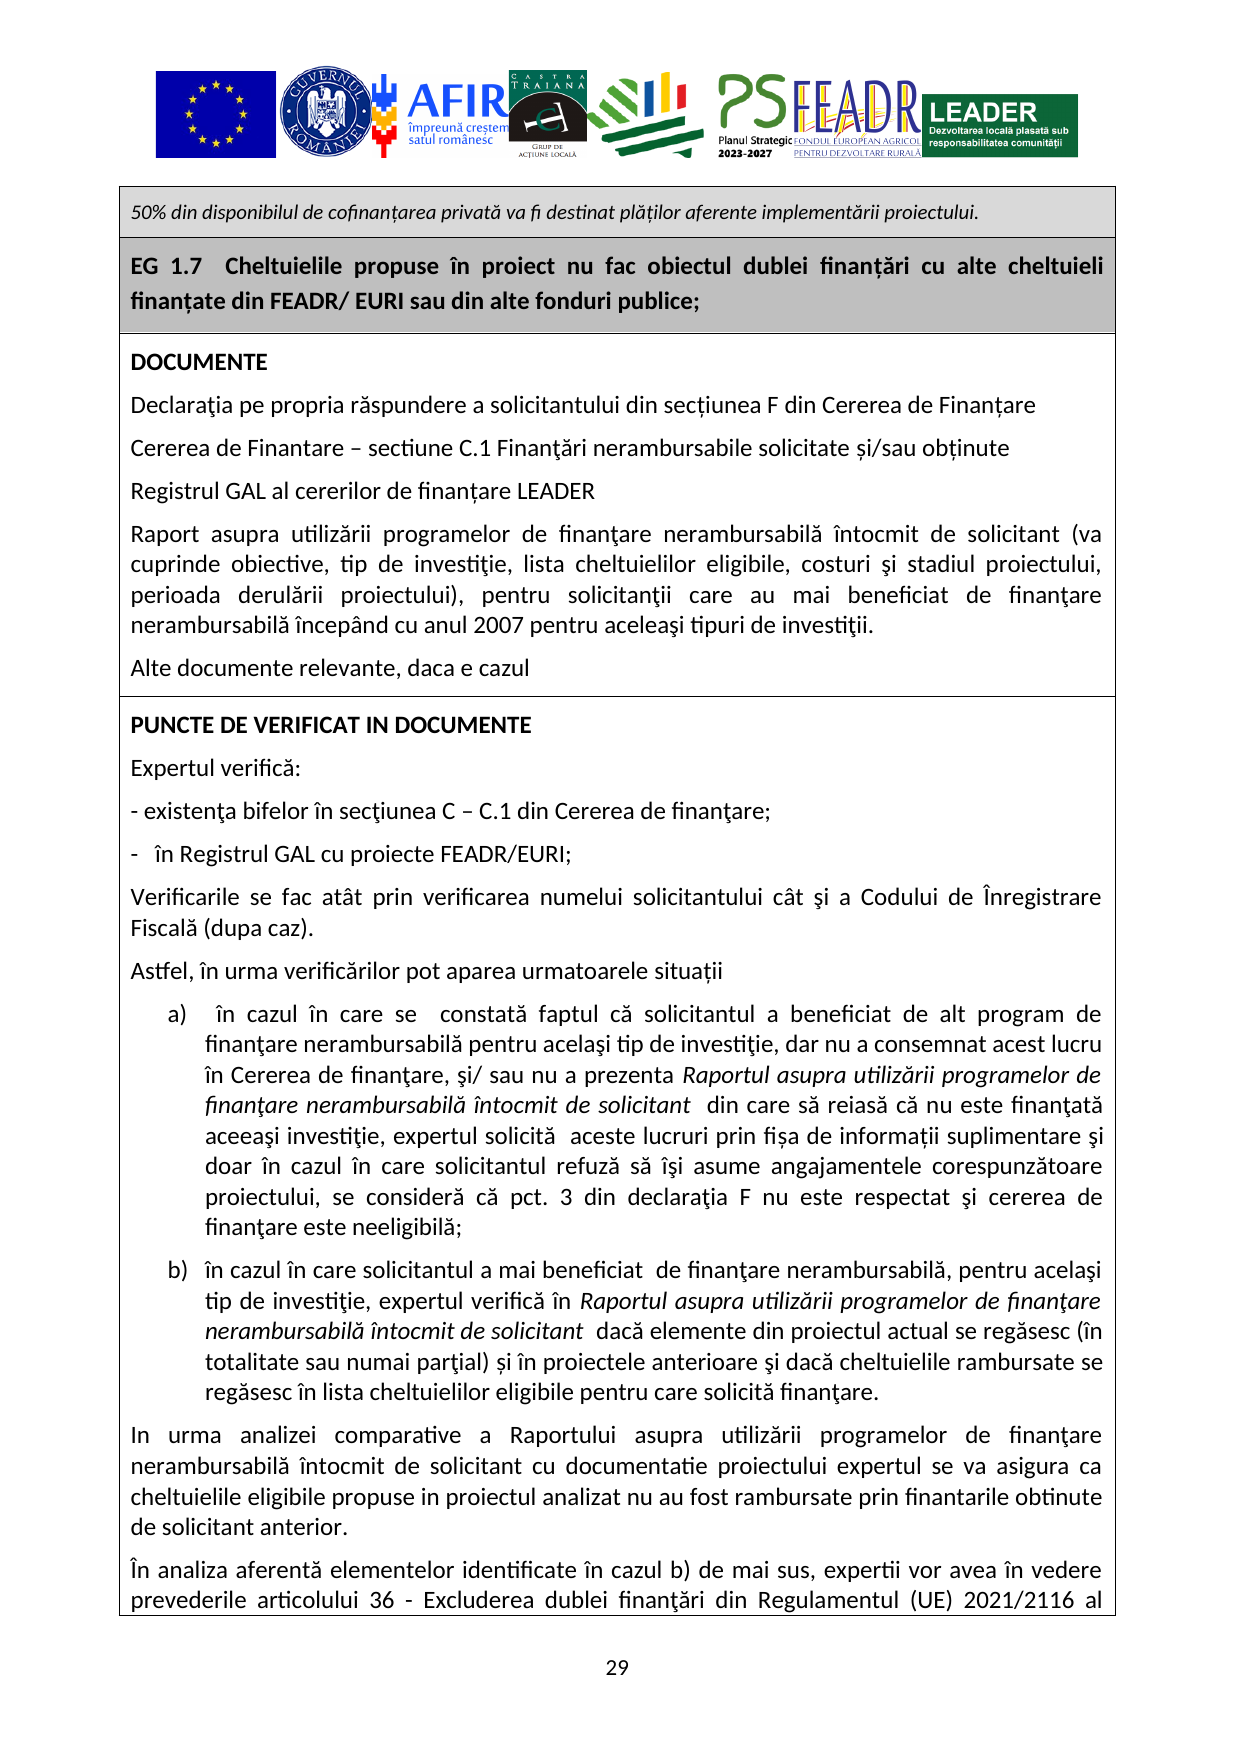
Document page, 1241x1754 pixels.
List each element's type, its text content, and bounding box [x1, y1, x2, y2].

picture [155, 60, 1079, 158]
table_cell EG 1.7 Cheltuielile propuse în proiect nu fac obiectul dublei finanţări cu alte cheltuieli finanţate din FEADR/ EURI sau din alte fonduri publice; [120, 238, 1115, 332]
table_cell DOCUMENTE Declaraţia pe propria răspundere a solicitantului din secțiunea F din Cererea de Finanțare Cererea de Finantare – sectiune C.1 Finanţări nerambursabile solicitate și/sau obținute Registrul GAL al cererilor de finanțare LEADER Raport asupra utilizării programelor de finanţare nerambursabilă întocmit de solicitant (va cuprinde obiective, tip de investiţie, lista cheltuielilor eligibile, costuri şi stadiul proiectului, perioada derulării proiectului), pentru solicitanţii care au mai beneficiat de finanţare nerambursabilă începând cu anul 2007 pentru aceleaşi tipuri de investiţii. Alte documente relevante, daca e cazul [120, 334, 1115, 696]
